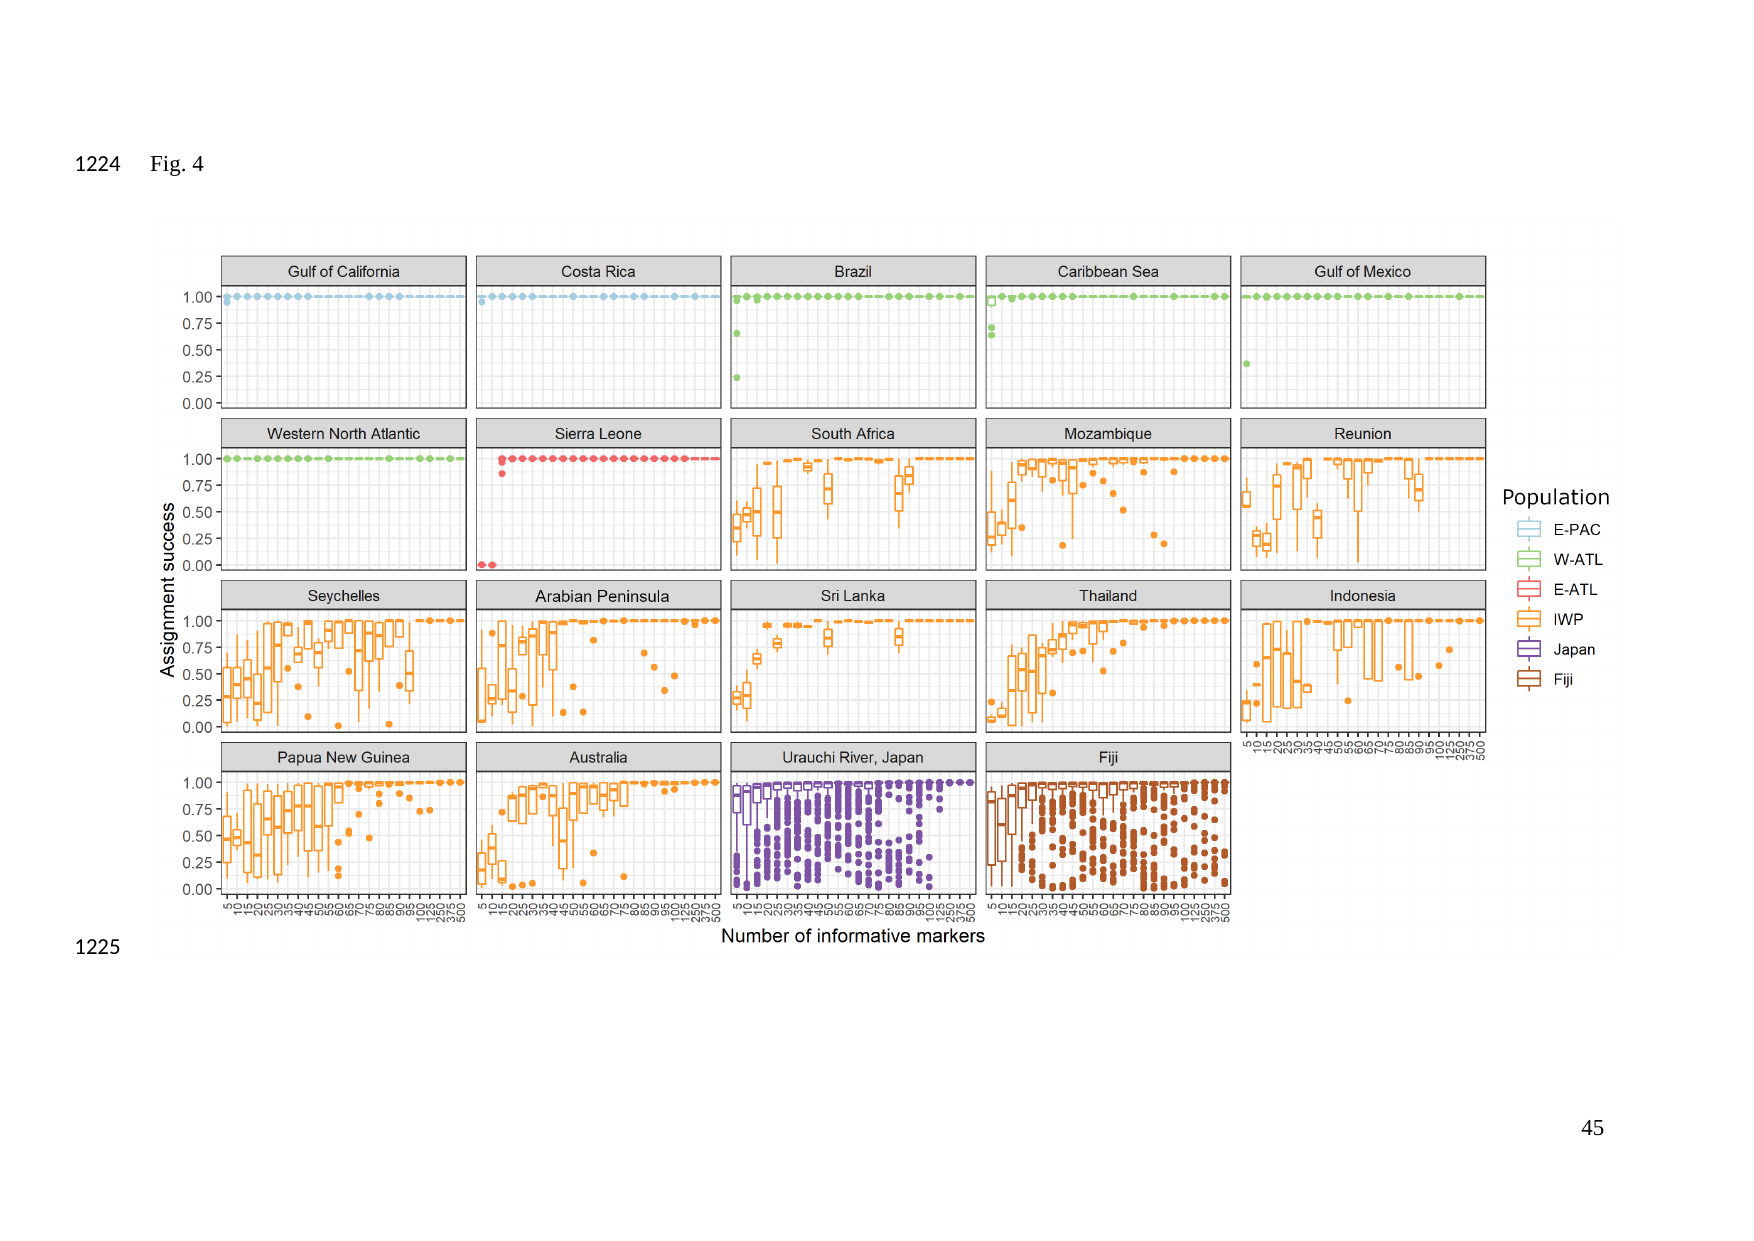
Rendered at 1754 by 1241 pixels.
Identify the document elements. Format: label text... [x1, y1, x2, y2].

text Fig. 4 [150, 150, 1604, 176]
picture [150, 219, 1622, 955]
